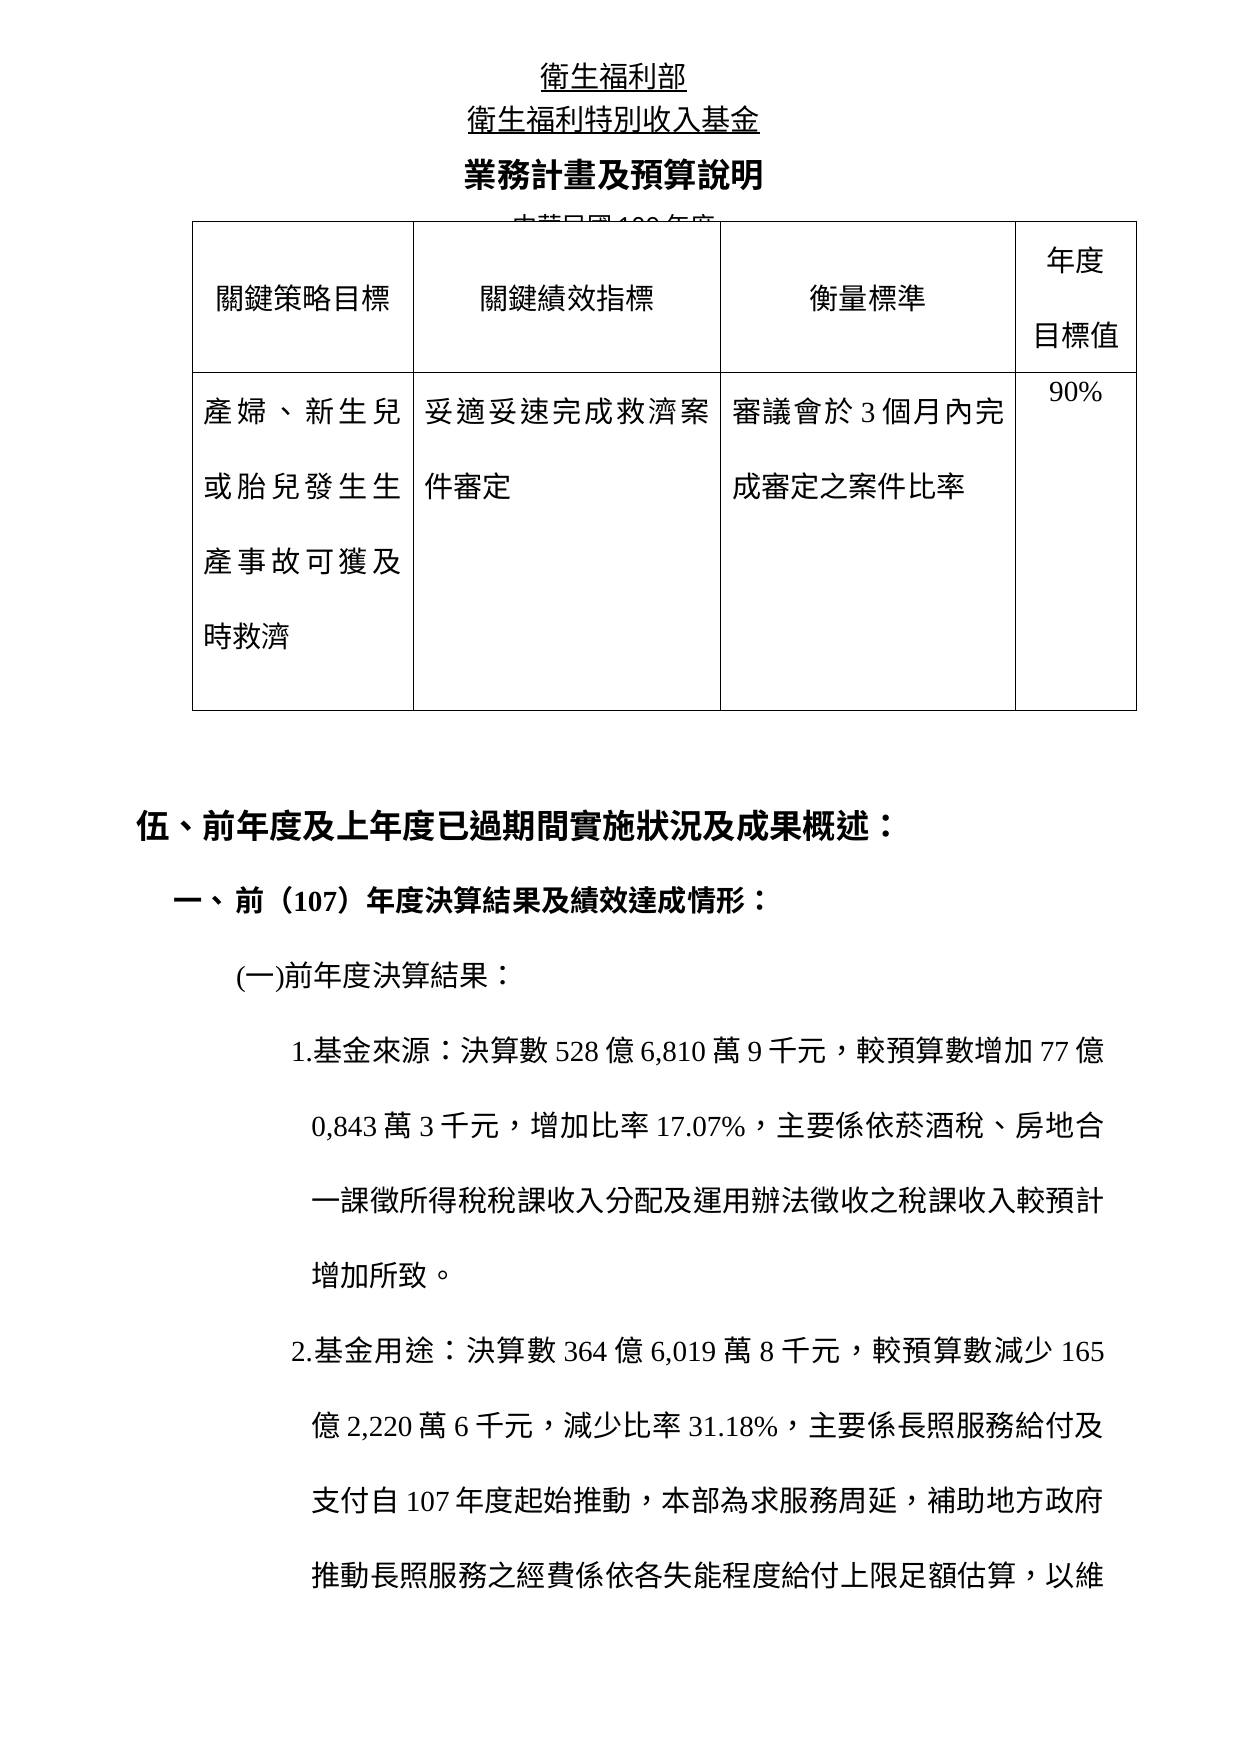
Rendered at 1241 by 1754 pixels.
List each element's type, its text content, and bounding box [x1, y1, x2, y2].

text 1.基金來源：決算數528億6,810萬9千元，較預算數增加77億0,843萬3千元，增加比率17.07%，主要係依菸酒稅、房地合一課徵所得稅稅課收入分配及運用辦法徵收之稅課收入較預計增加所致。 [291, 1011, 1104, 1311]
table_header 年度 目標值 [1016, 222, 1136, 372]
table_cell 審議會於3個月內完成審定之案件比率 [721, 373, 1015, 710]
list 前（107）年度決算結果及績效達成情形： [173, 861, 1104, 936]
table_header 關鍵策略目標 [193, 222, 413, 372]
text 伍、前年度及上年度已過期間實施狀況及成果概述： [136, 786, 1104, 861]
table_cell 90% [1016, 373, 1136, 710]
table_header 衡量標準 [721, 222, 1015, 372]
table_cell 妥適妥速完成救濟案件審定 [414, 373, 720, 710]
text (一)前年度決算結果： [236, 936, 1104, 1011]
table_cell 產婦、新生兒或胎兒發生生產事故可獲及時救濟 [193, 373, 413, 710]
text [291, 1311, 1104, 1611]
table_header 關鍵績效指標 [414, 222, 720, 372]
